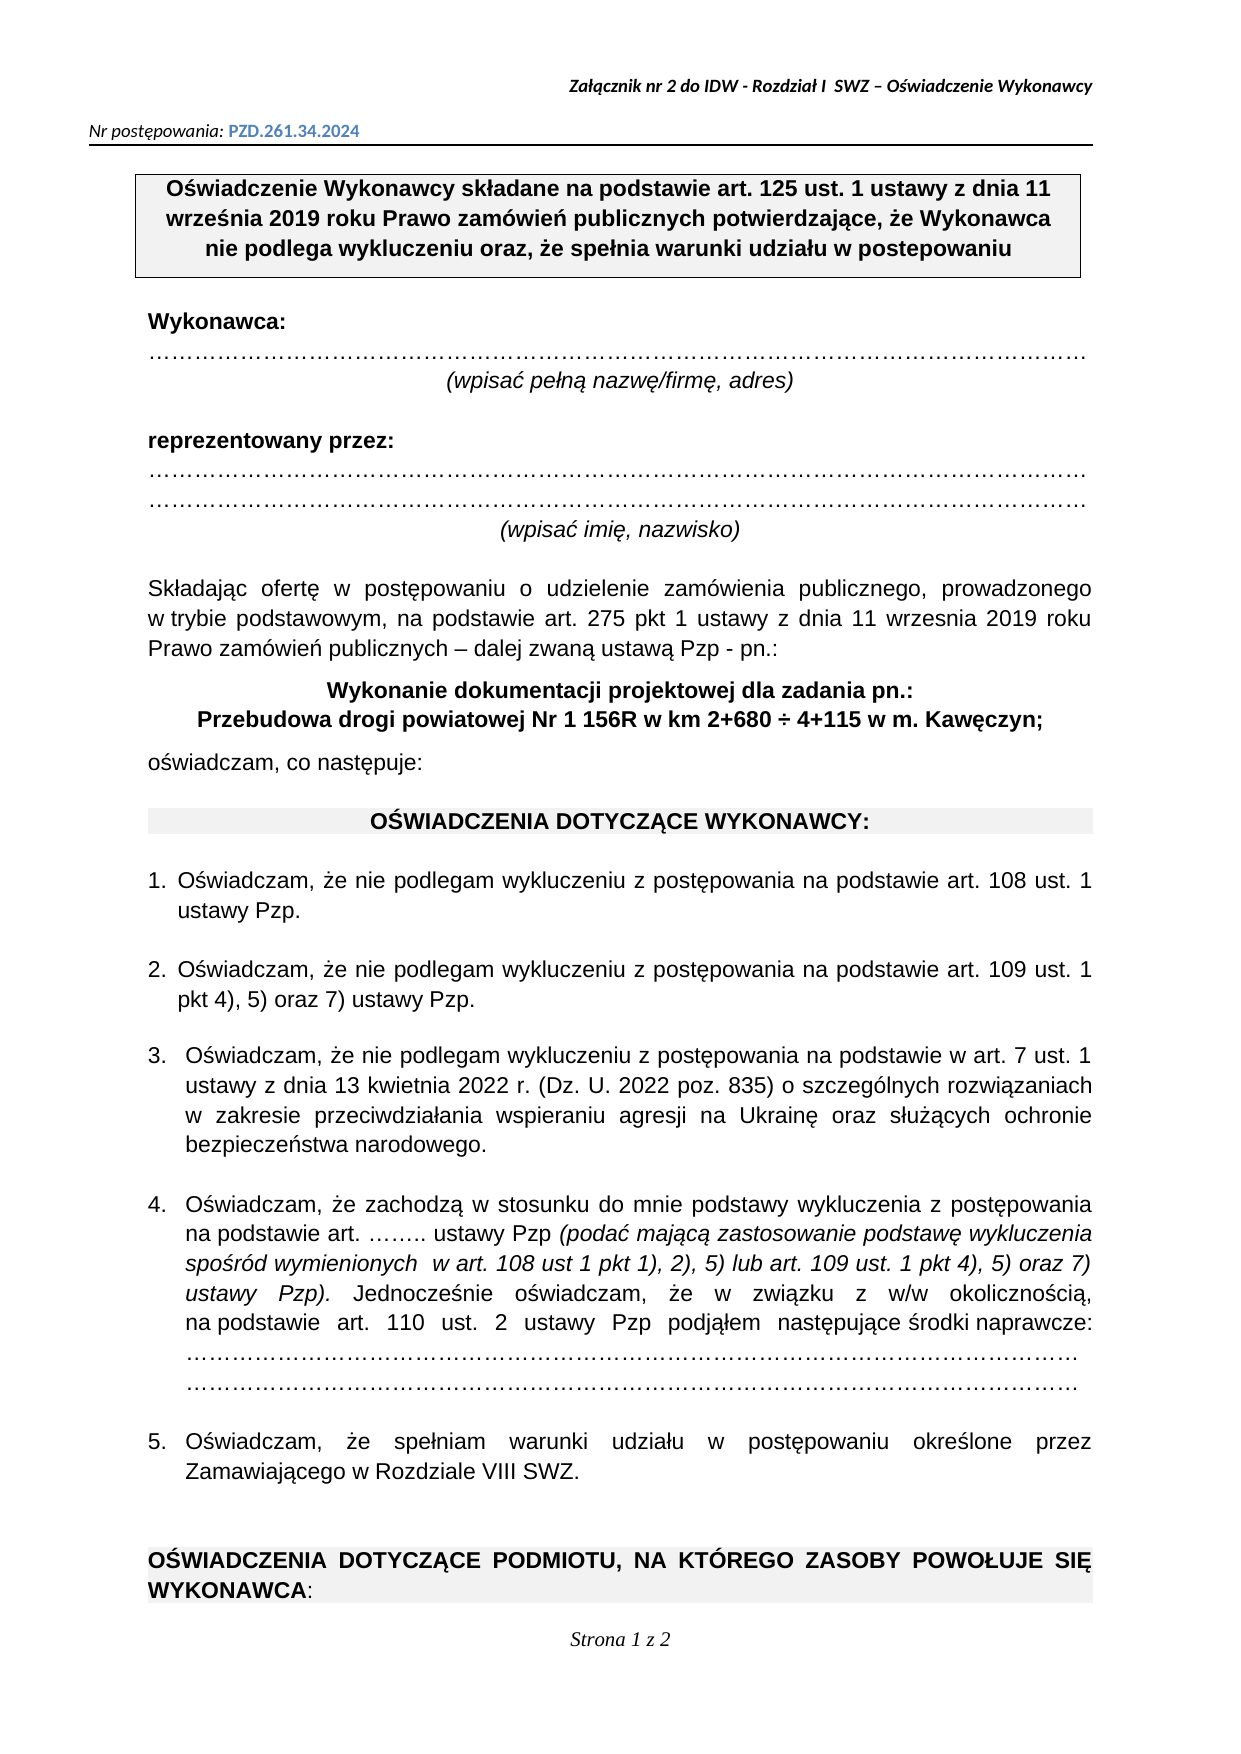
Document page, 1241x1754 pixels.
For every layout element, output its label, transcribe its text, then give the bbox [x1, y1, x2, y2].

text Wykonawca: [148, 308, 1093, 334]
text (wpisać pełną nazwę/firmę, adres) [148, 367, 1093, 394]
text …………………………………………………………………………………………………………… [148, 486, 1093, 512]
text OŚWIADCZENIA DOTYCZĄCE PODMIOTU, NA KTÓREGO ZASOBY POWOŁUJE SIĘ WYKONAWCA: [148, 1573, 1093, 1603]
text …………………………………………………………………………………………………………… [148, 456, 1093, 483]
text oświadczam, co następuje: [148, 749, 1093, 775]
list Oświadczam, że nie podlegam wykluczeniu z postępowania na podstawie w art. 7 ust. 1 ustawy z dnia 13 kwietnia 2022 r. (Dz. U. 2022 poz. 835) o szczególnych rozwiązaniach w zakresie przeciwdziałania wspieraniu agresji na Ukrainę oraz służących ochronie bezpieczeństwa narodowego. [148, 1042, 1093, 1158]
list Oświadczam, że spełniam warunki udziału w postępowaniu określone przez Zamawiającego w Rozdziale VIII SWZ. [148, 1428, 1093, 1484]
text Składając ofertę w postępowaniu o udzielenie zamówienia publicznego, prowadzonego w trybie podstawowym, na podstawie art. 275 pkt 1 ustawy z dnia 11 wrzesnia 2019 roku Prawo zamówień publicznych – dalej zwaną ustawą Pzp - pn.: [148, 575, 1093, 661]
text (wpisać imię, nazwisko) [148, 516, 1093, 542]
text reprezentowany przez: [148, 427, 1093, 453]
text Przebudowa drogi powiatowej Nr 1 156R w km 2+680 ÷ 4+115 w m. Kawęczyn; [148, 706, 1093, 733]
list Oświadczam, że zachodzą w stosunku do mnie podstawy wykluczenia z postępowania na podstawie art. …….. ustawy Pzp (podać mającą zastosowanie podstawę wykluczenia spośród wymienionych w art. 108 ust 1 pkt 1), 2), 5) lub art. 109 ust. 1 pkt 4), 5) oraz 7) ustawy Pzp). Jednocześnie oświadczam, że w związku z w/w okolicznością, na podstawie art. 110 ust. 2 ustawy Pzp podjąłem następujące środki naprawcze: ……………………………………………………………………………………………………………………………………………………………………………………………………………… [148, 1191, 1093, 1395]
text OŚWIADCZENIA DOTYCZĄCE WYKONAWCY: [148, 808, 1093, 834]
table_header Oświadczenie Wykonawcy składane na podstawie art. 125 ust. 1 ustawy z dnia 11 września 2019 roku Prawo zamówień publicznych potwierdzające, że Wykonawca nie podlega wykluczeniu oraz, że spełnia warunki udziału w postepowaniu [136, 175, 1080, 277]
list Oświadczam, że nie podlegam wykluczeniu z postępowania na podstawie art. 109 ust. 1 pkt 4), 5) oraz 7) ustawy Pzp. [148, 956, 1093, 1012]
text …………………………………………………………………………………………………………… [148, 338, 1093, 364]
text Wykonanie dokumentacji projektowej dla zadania pn.: [148, 677, 1093, 703]
list Oświadczam, że nie podlegam wykluczeniu z postępowania na podstawie art. 108 ust. 1 ustawy Pzp. [148, 867, 1093, 923]
